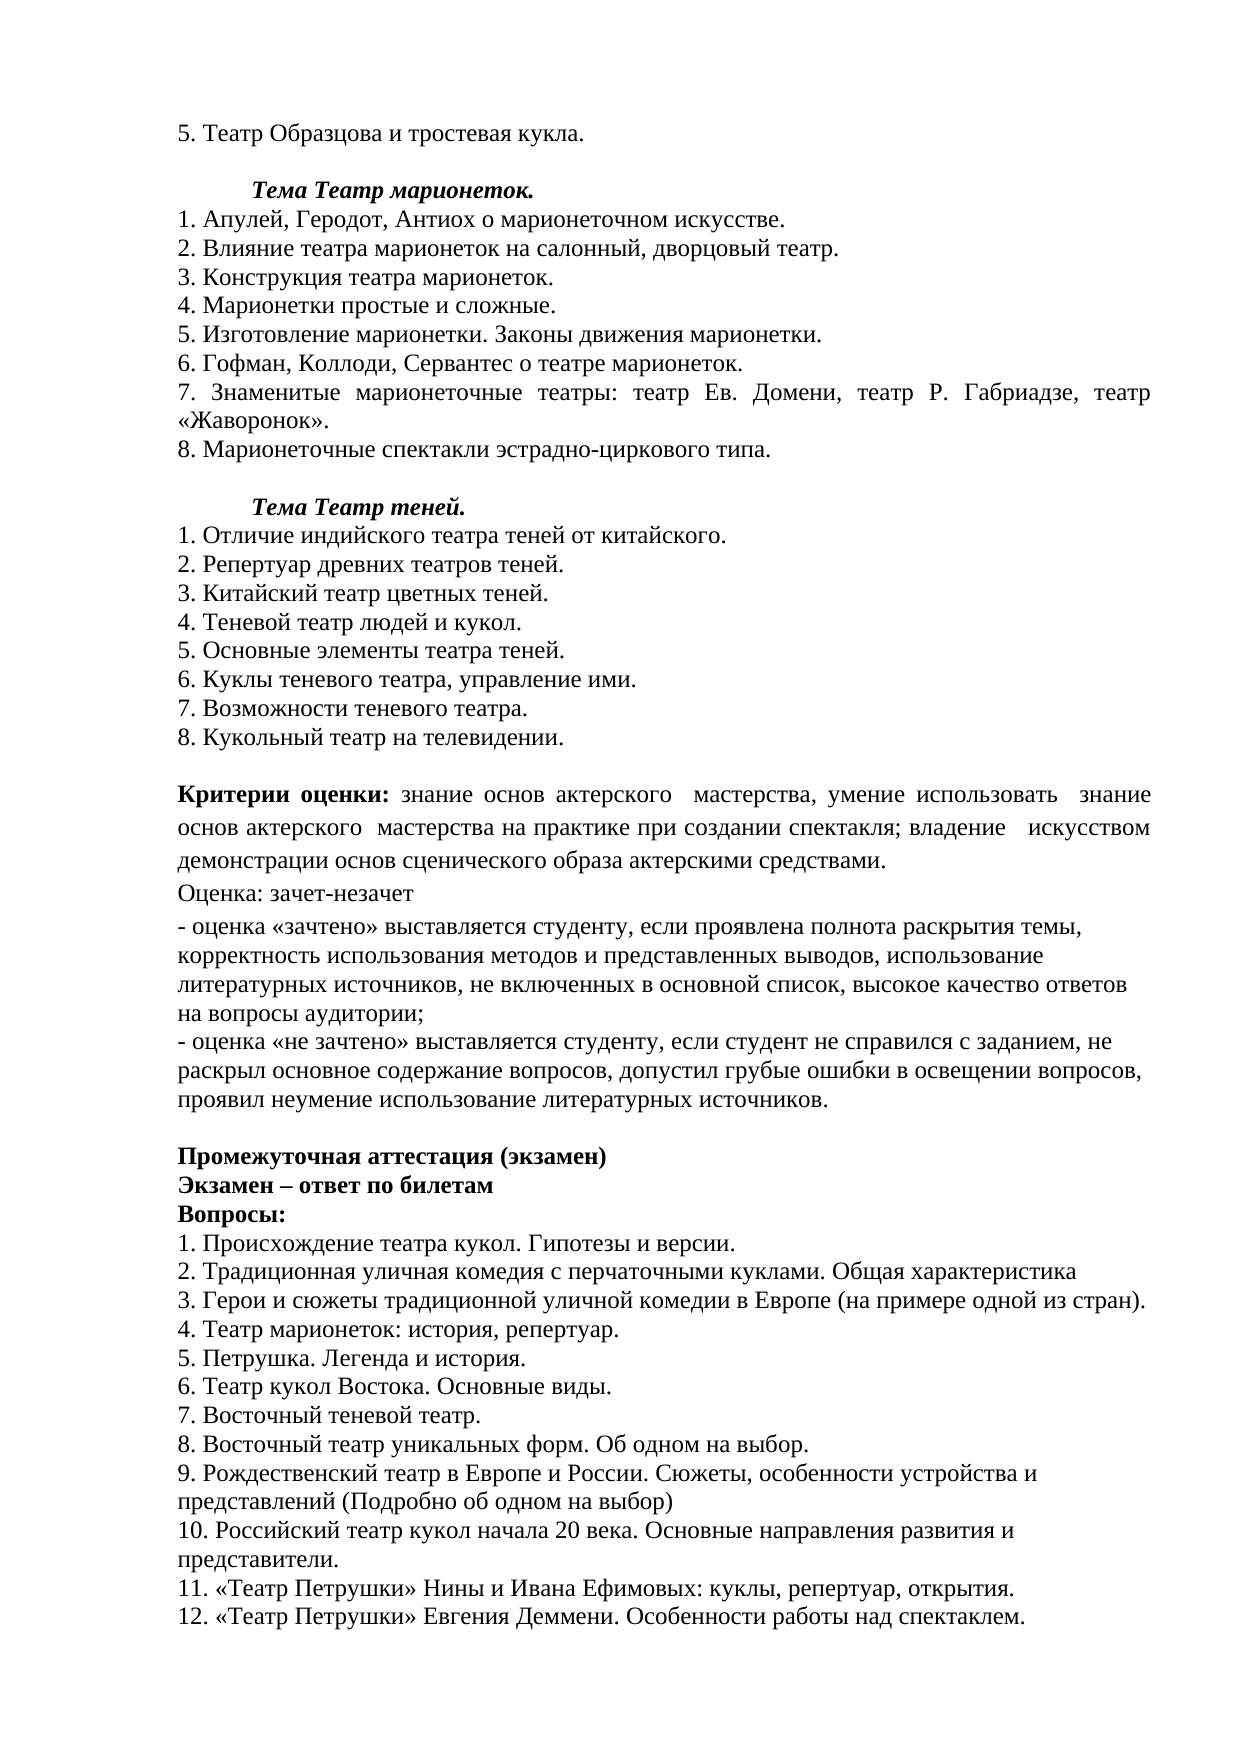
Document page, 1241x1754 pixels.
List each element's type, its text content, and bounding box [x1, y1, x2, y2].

text Тема Театр теней. [177, 492, 1152, 521]
text 5. Петрушка. Легенда и история. [177, 1343, 1152, 1371]
text 10. Российский театр кукол начала 20 века. Основные направления развития и представители. [177, 1515, 1152, 1573]
text 6. Гофман, Коллоди, Сервантес о театре марионеток. [177, 348, 1152, 377]
text Тема Театр марионеток. [177, 176, 1152, 204]
text Вопросы: [177, 1199, 1152, 1228]
text 1. Отличие индийского театра теней от китайского. [177, 521, 1152, 549]
text Промежуточная аттестация (экзамен) [177, 1141, 1152, 1170]
text 2. Традиционная уличная комедия с перчаточными куклами. Общая характеристика [177, 1256, 1152, 1285]
text 5. Изготовление марионетки. Законы движения марионетки. [177, 319, 1152, 348]
text 4. Теневой театр людей и кукол. [177, 607, 1152, 636]
text 1. Происхождение театра кукол. Гипотезы и версии. [177, 1228, 1152, 1256]
text 7. Восточный теневой театр. [177, 1400, 1152, 1429]
text 7. Возможности теневого театра. [177, 693, 1152, 722]
text 1. Апулей, Геродот, Антиох о марионеточном искусстве. [177, 204, 1152, 233]
text 6. Театр кукол Востока. Основные виды. [177, 1371, 1152, 1400]
text 2. Влияние театра марионеток на салонный, дворцовый театр. [177, 233, 1152, 262]
text 8. Кукольный театр на телевидении. [177, 722, 1152, 751]
text 2. Репертуар древних театров теней. [177, 549, 1152, 578]
text 11. «Театр Петрушки» Нины и Ивана Ефимовых: куклы, репертуар, открытия. [177, 1573, 1152, 1601]
text 3. Герои и сюжеты традиционной уличной комедии в Европе (на примере одной из стран). [177, 1285, 1152, 1314]
text 4. Театр марионеток: история, репертуар. [177, 1314, 1152, 1343]
text - оценка «зачтено» выставляется студенту, если проявлена полнота раскрытия темы, корректность использования методов и представленных выводов, использование литературных источников, не включенных в основной список, высокое качество ответов на вопросы аудитории; [177, 911, 1152, 1026]
text - оценка «не зачтено» выставляется студенту, если студент не справился с заданием, не раскрыл основное содержание вопросов, допустил грубые ошибки в освещении вопросов, проявил неумение использование литературных источников. [177, 1026, 1152, 1113]
text 7. Знаменитые марионеточные театры: театр Ев. Домени, театр Р. Габриадзе, театр «Жаворонок». [177, 377, 1152, 434]
text Оценка: зачет-незачет [177, 878, 1152, 907]
text 4. Марионетки простые и сложные. [177, 291, 1152, 319]
text Экзамен – ответ по билетам [177, 1170, 1152, 1199]
text 12. «Театр Петрушки» Евгения Деммени. Особенности работы над спектаклем. [177, 1601, 1152, 1630]
text 9. Рождественский театр в Европе и России. Сюжеты, особенности устройства и представлений (Подробно об одном на выбор) [177, 1458, 1152, 1515]
text 6. Куклы теневого театра, управление ими. [177, 664, 1152, 693]
text 8. Марионеточные спектакли эстрадно-циркового типа. [177, 434, 1152, 463]
text Критерии оценки: знание основ актерского мастерства, умение использовать знание основ актерского мастерства на практике при создании спектакля; владение искусством демонстрации основ сценического образа актерскими средствами. [177, 779, 1152, 874]
text 8. Восточный театр уникальных форм. Об одном на выбор. [177, 1429, 1152, 1458]
text 3. Китайский театр цветных теней. [177, 578, 1152, 607]
text 5. Театр Образцова и тростевая кукла. [177, 118, 1152, 147]
text 3. Конструкция театра марионеток. [177, 262, 1152, 291]
text 5. Основные элементы театра теней. [177, 636, 1152, 664]
